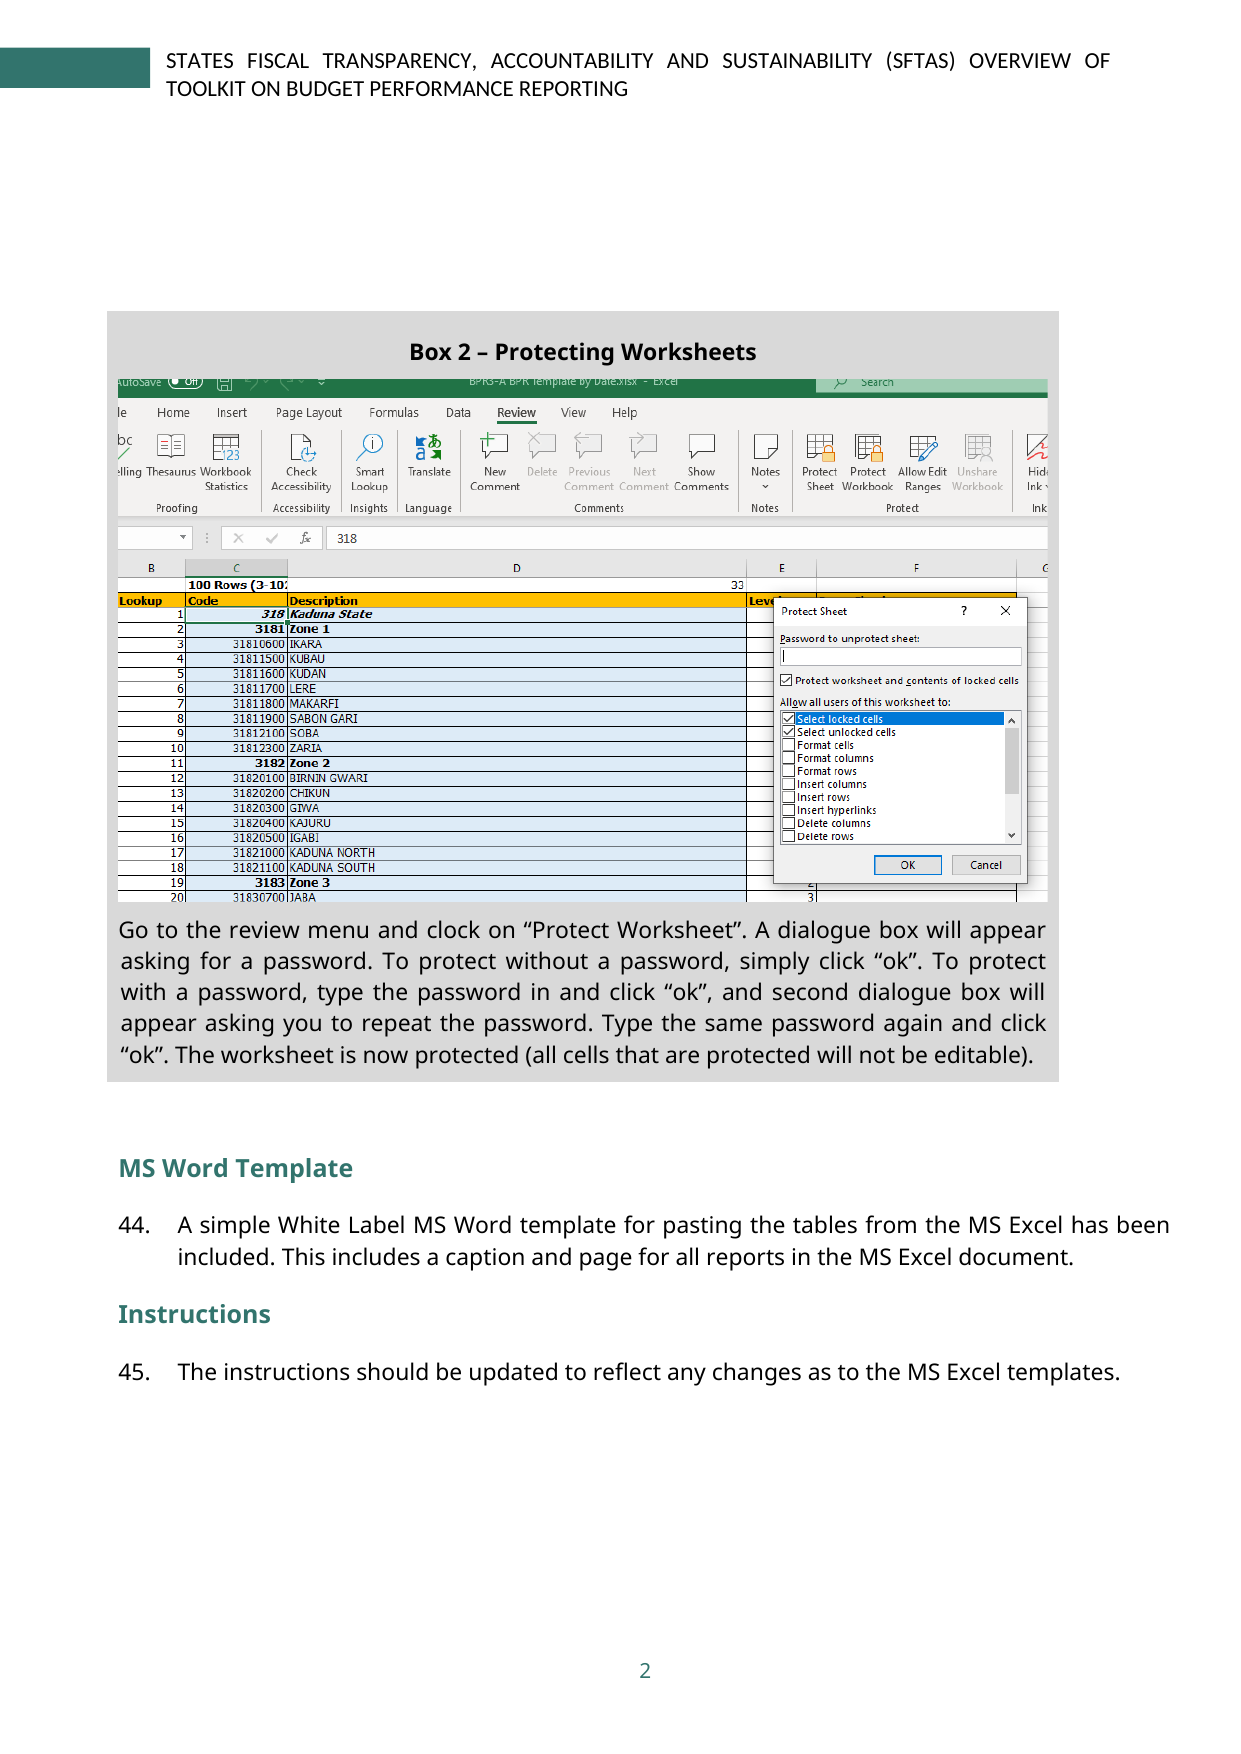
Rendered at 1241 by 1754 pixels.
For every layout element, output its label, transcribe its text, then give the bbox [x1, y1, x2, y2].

list A simple White Label MS Word template for pasting the tables from the MS Excel has been included. This includes a caption and page for all reports in the MS Excel document. [118, 1209, 1172, 1272]
list The instructions should be updated to reflect any changes as to the MS Excel templates. [118, 1356, 1172, 1387]
picture [118, 379, 1048, 902]
table_header Box 2 – Protecting Worksheets Go to the review menu and clock on “Protect Worksheet”. A dialogue box will appear asking for a password. To protect without a password, simply click “ok”. To protect with a password, type the password in and click “ok”, and second dialogue box will appear asking you to repeat the password. Type the same password again and click “ok”. The worksheet is now protected (all cells that are protected will not be editable). [107, 311, 1059, 1082]
subtitle Instructions [118, 1297, 1172, 1331]
subtitle MS Word Template [118, 1150, 1172, 1184]
